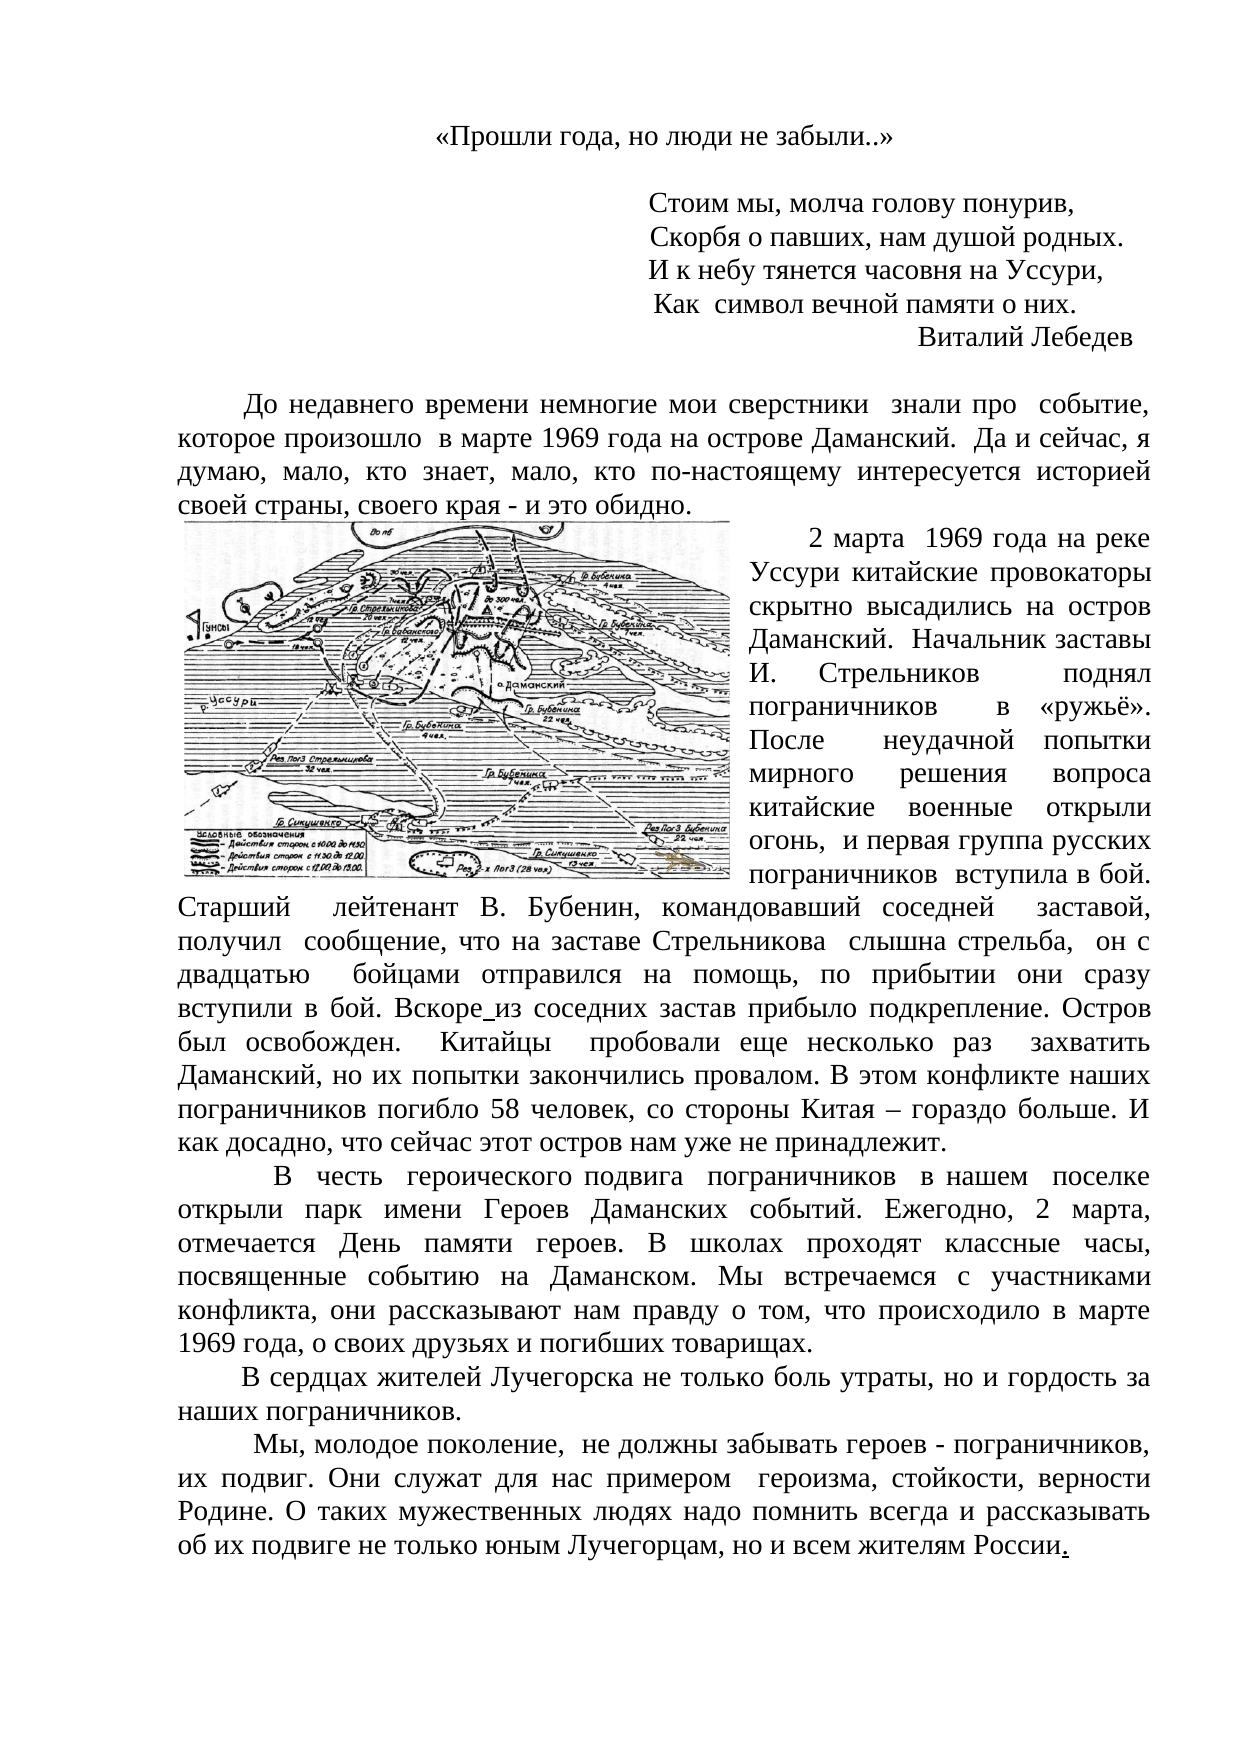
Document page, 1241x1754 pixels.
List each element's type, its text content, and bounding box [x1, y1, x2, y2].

text До недавнего времени немногие мои сверстники знали про событие, которое произошло в марте 1969 года на острове Даманский. Да и сейчас, я думаю, мало, кто знает, мало, кто по-настоящему интересуется историей своей страны, своего края - и это обидно. [177, 386, 1152, 521]
text В сердцах жителей Лучегорска не только боль утраты, но и гордость за наших пограничников. [177, 1359, 1152, 1426]
text Виталий Лебедев [177, 319, 1152, 353]
text Как символ вечной памяти о них. [177, 286, 1152, 319]
text Мы, молодое поколение, не должны забывать героев - пограничников, их подвиг. Они служат для нас примером героизма, стойкости, верности Родине. О таких мужественных людях надо помнить всегда и рассказывать об их подвиге не только юным Лучегорцам, но и всем жителям России. [177, 1426, 1152, 1560]
text «Прошли года, но люди не забыли..» [177, 118, 1152, 152]
text В честь героического подвига пограничников в нашем поселке открыли парк имени Героев Даманских событий. Ежегодно, 2 марта, отмечается День памяти героев. В школах проходят классные часы, посвященные событию на Даманском. Мы встречаемся с участниками конфликта, они рассказывают нам правду о том, что происходило в марте 1969 года, о своих друзьях и погибших товарищах. [177, 1158, 1152, 1359]
text И к небу тянется часовня на Уссури, [177, 252, 1152, 286]
text Стоим мы, молча голову понурив, [177, 185, 1152, 219]
text Скорбя о павших, нам душой родных. [177, 219, 1152, 252]
picture [184, 520, 730, 880]
